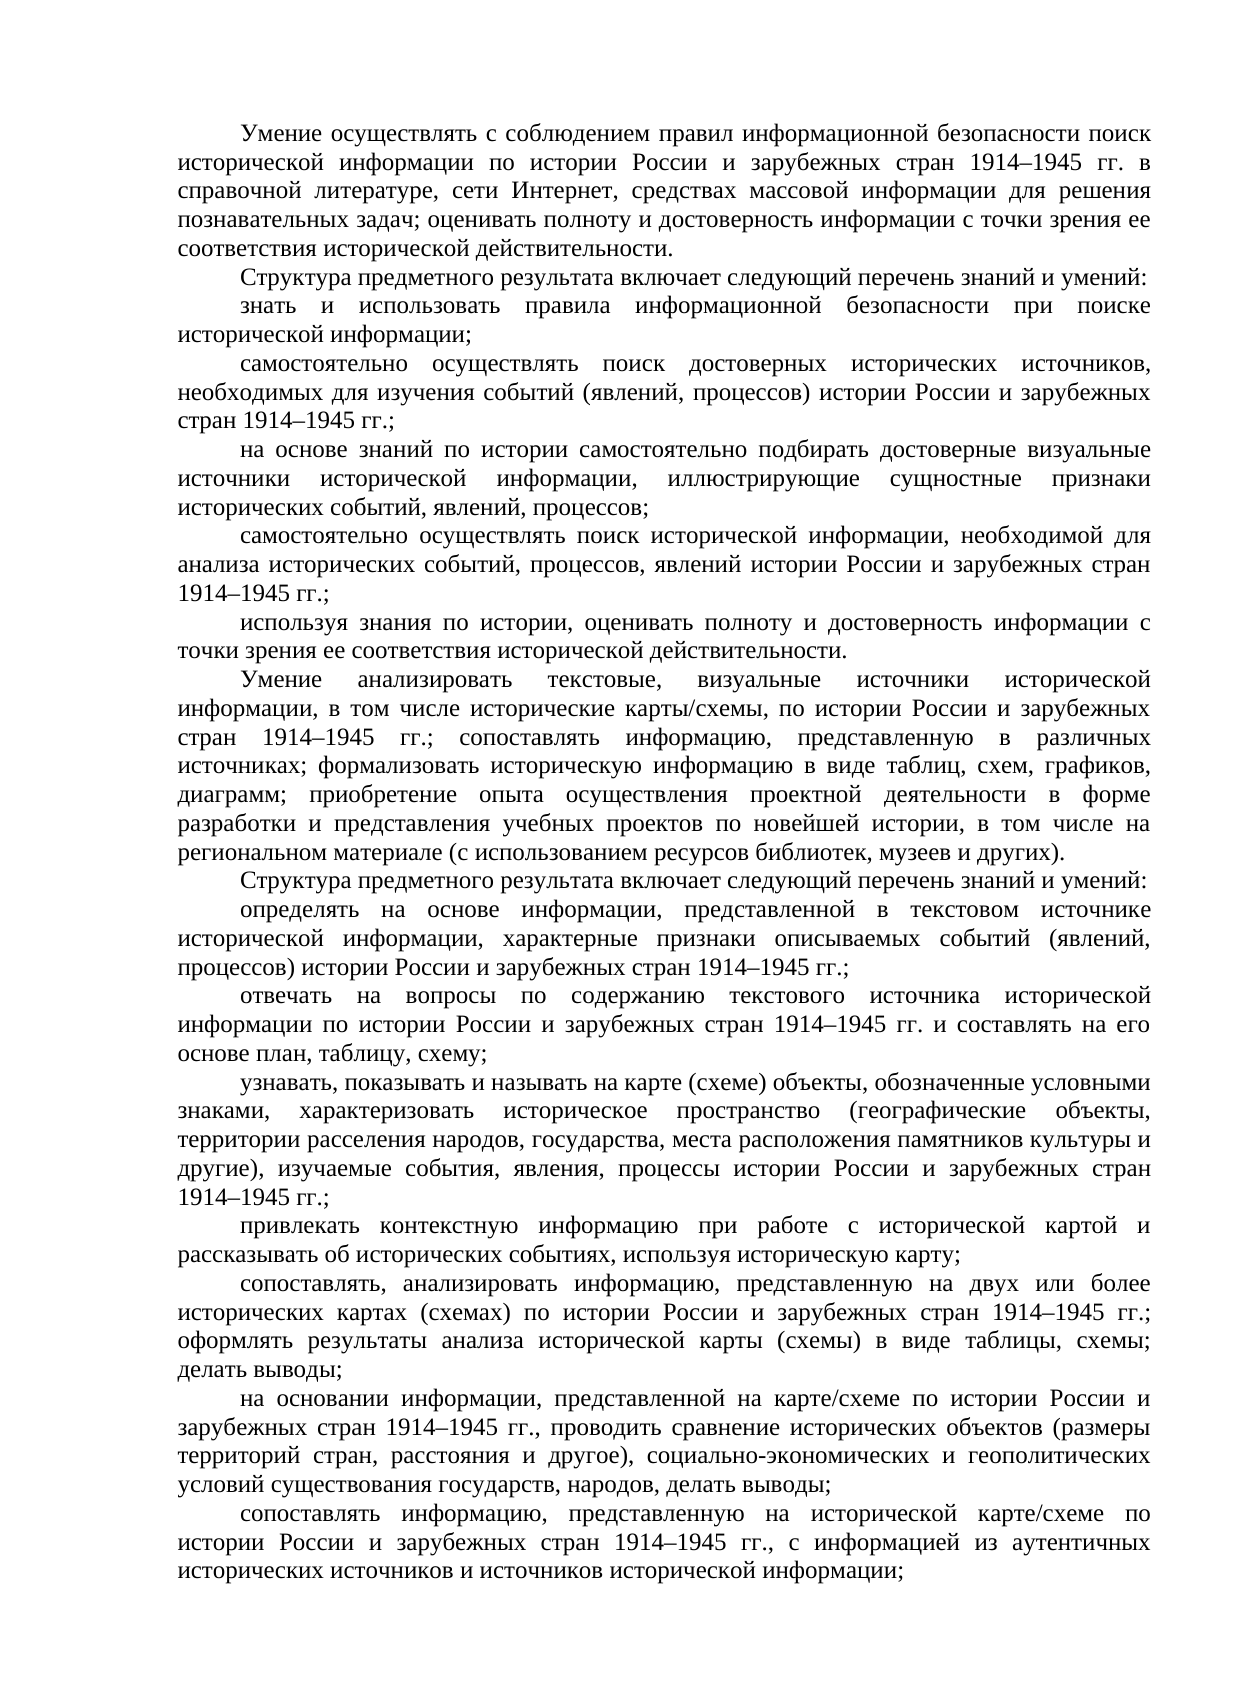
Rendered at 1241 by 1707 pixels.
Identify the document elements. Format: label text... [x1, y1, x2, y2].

text Структура предметного результата включает следующий перечень знаний и умений: [177, 262, 1152, 291]
text на основании информации, представленной на карте/схеме по истории России и зарубежных стран 1914–1945 гг., проводить сравнение исторических объектов (размеры территорий стран, расстояния и другое), социально-экономических и геополитических условий существования государств, народов, делать выводы; [177, 1383, 1152, 1498]
text самостоятельно осуществлять поиск исторической информации, необходимой для анализа исторических событий, процессов, явлений истории России и зарубежных стран 1914–1945 гг.; [177, 521, 1152, 607]
text Умение анализировать текстовые, визуальные источники исторической информации, в том числе исторические карты/схемы, по истории России и зарубежных стран 1914–1945 гг.; сопоставлять информацию, представленную в различных источниках; формализовать историческую информацию в виде таблиц, схем, графиков, диаграмм; приобретение опыта осуществления проектной деятельности в форме разработки и представления учебных проектов по новейшей истории, в том числе на региональном материале (с использованием ресурсов библиотек, музеев и других). [177, 664, 1152, 866]
text используя знания по истории, оценивать полноту и достоверность информации с точки зрения ее соответствия исторической действительности. [177, 607, 1152, 664]
text отвечать на вопросы по содержанию текстового источника исторической информации по истории России и зарубежных стран 1914–1945 гг. и составлять на его основе план, таблицу, схему; [177, 981, 1152, 1067]
text сопоставлять, анализировать информацию, представленную на двух или более исторических картах (схемах) по истории России и зарубежных стран 1914–1945 гг.; оформлять результаты анализа исторической карты (схемы) в виде таблицы, схемы; делать выводы; [177, 1268, 1152, 1383]
text привлекать контекстную информацию при работе с исторической картой и рассказывать об исторических событиях, используя историческую карту; [177, 1211, 1152, 1268]
text определять на основе информации, представленной в текстовом источнике исторической информации, характерные признаки описываемых событий (явлений, процессов) истории России и зарубежных стран 1914–1945 гг.; [177, 894, 1152, 981]
text на основе знаний по истории самостоятельно подбирать достоверные визуальные источники исторической информации, иллюстрирующие сущностные признаки исторических событий, явлений, процессов; [177, 434, 1152, 521]
text Умение осуществлять с соблюдением правил информационной безопасности поиск исторической информации по истории России и зарубежных стран 1914–1945 гг. в справочной литературе, сети Интернет, средствах массовой информации для решения познавательных задач; оценивать полноту и достоверность информации с точки зрения ее соответствия исторической действительности. [177, 118, 1152, 262]
text узнавать, показывать и называть на карте (схеме) объекты, обозначенные условными знаками, характеризовать историческое пространство (географические объекты, территории расселения народов, государства, места расположения памятников культуры и другие), изучаемые события, явления, процессы истории России и зарубежных стран 1914–1945 гг.; [177, 1067, 1152, 1211]
text самостоятельно осуществлять поиск достоверных исторических источников, необходимых для изучения событий (явлений, процессов) истории России и зарубежных стран 1914–1945 гг.; [177, 348, 1152, 434]
text знать и использовать правила информационной безопасности при поиске исторической информации; [177, 291, 1152, 348]
text Структура предметного результата включает следующий перечень знаний и умений: [177, 866, 1152, 894]
text сопоставлять информацию, представленную на исторической карте/схеме по истории России и зарубежных стран 1914–1945 гг., с информацией из аутентичных исторических источников и источников исторической информации; [177, 1498, 1152, 1584]
